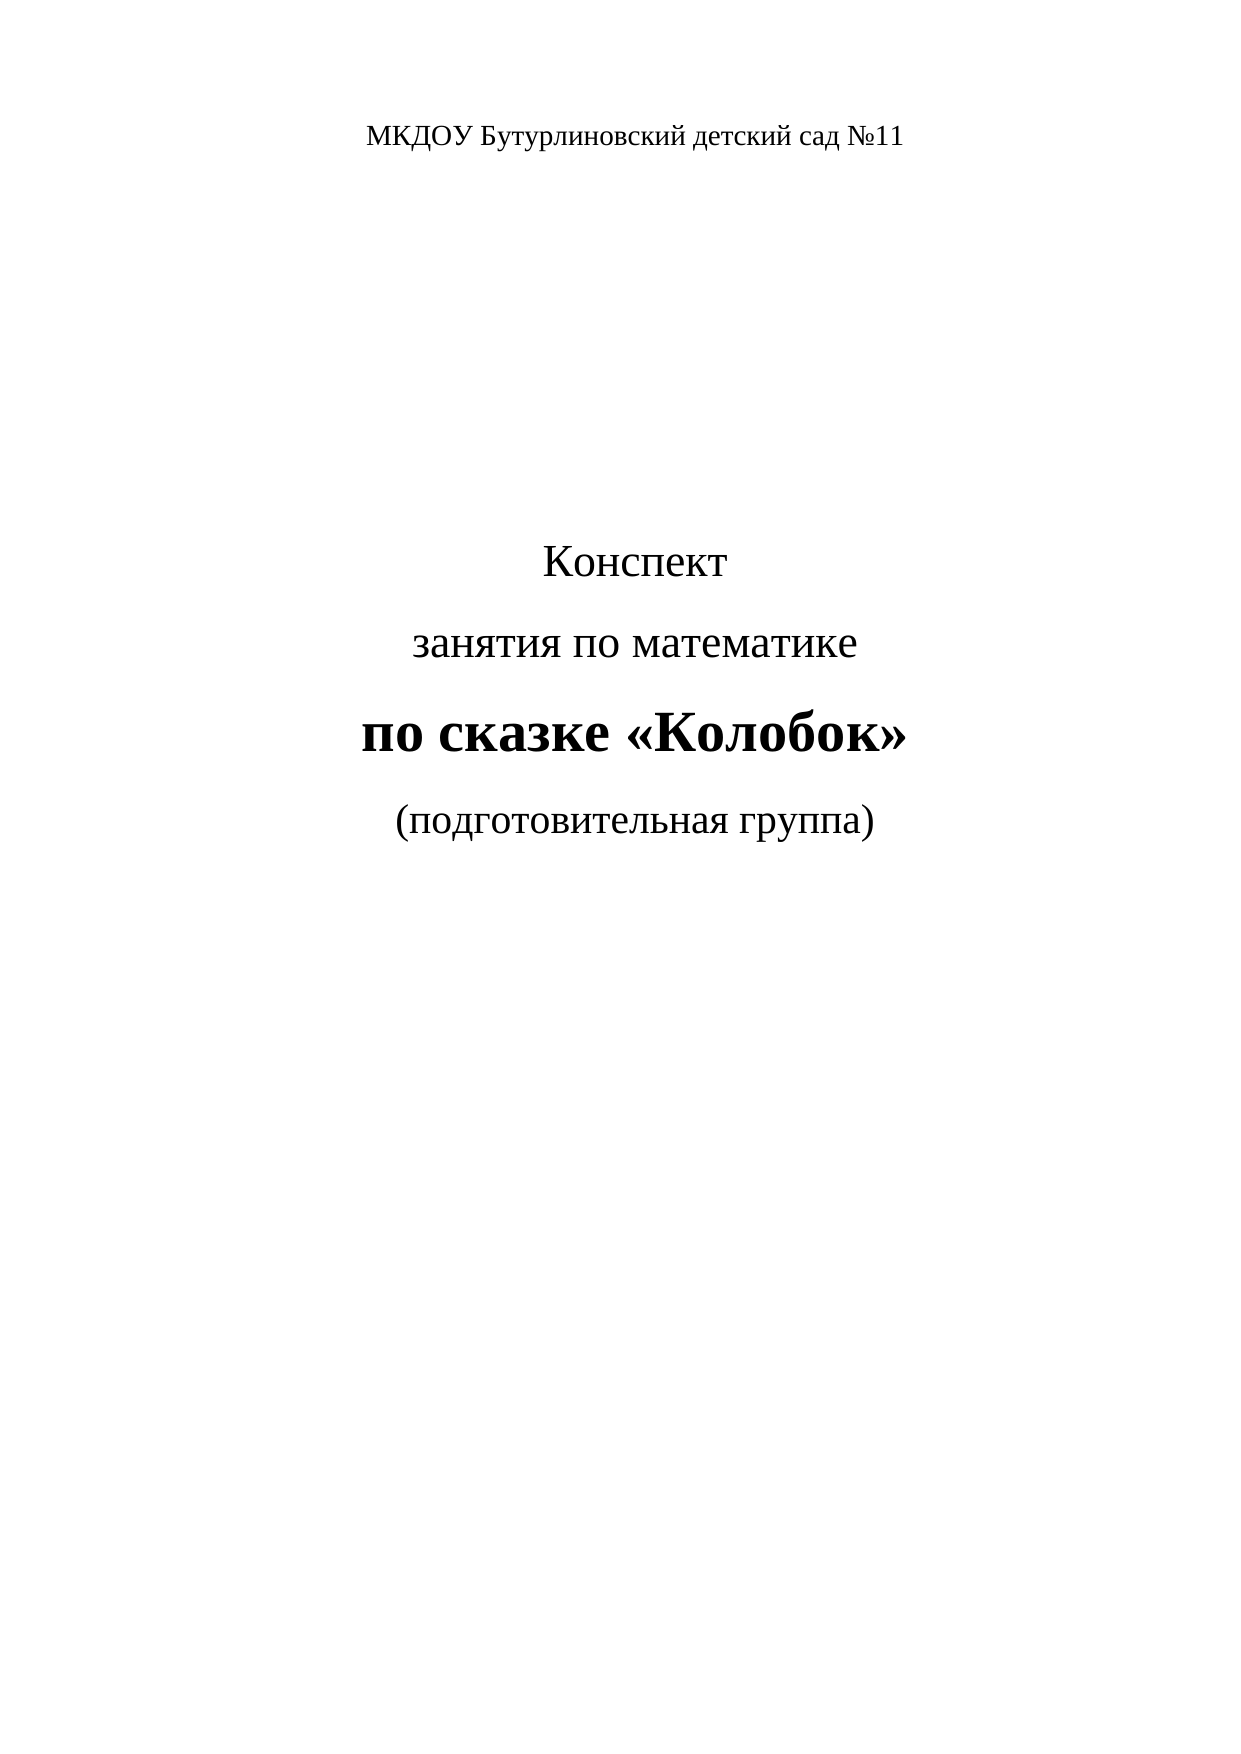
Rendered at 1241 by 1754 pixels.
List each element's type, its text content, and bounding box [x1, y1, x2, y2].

text МКДОУ Бутурлиновский детский сад №11 [118, 118, 1152, 152]
text (подготовительная группа) [118, 794, 1152, 842]
text занятия по математике [118, 615, 1152, 668]
text по сказке «Колобок» [118, 696, 1152, 763]
text Конспект [118, 534, 1152, 586]
